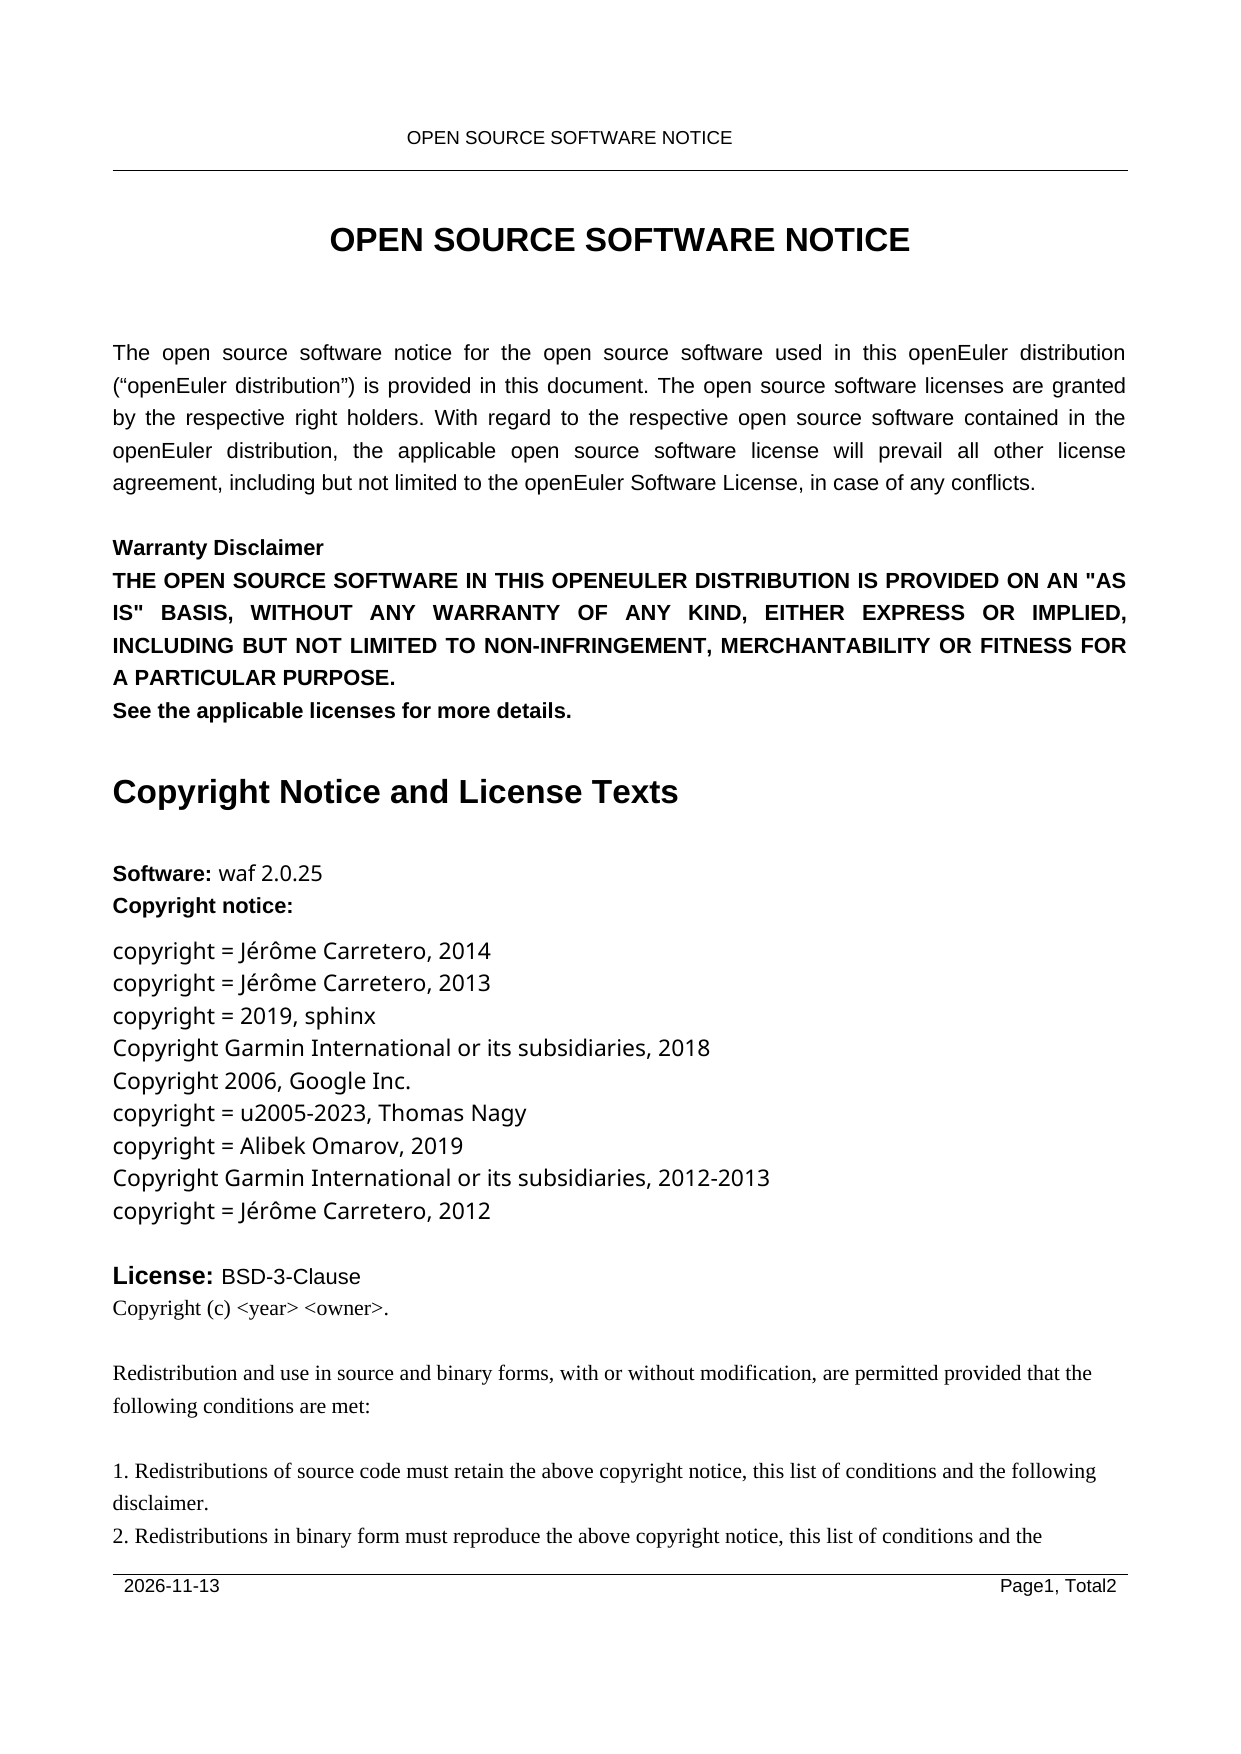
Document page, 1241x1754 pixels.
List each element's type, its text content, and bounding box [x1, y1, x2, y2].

text The open source software notice for the open source software used in this openEuler distribution (“openEuler distribution”) is provided in this document. The open source software licenses are granted by the respective right holders. With regard to the respective open source software contained in the openEuler distribution, the applicable open source software license will prevail all other license agreement, including but not limited to the openEuler Software License, in case of any conflicts. [112, 336, 1128, 499]
text Warranty Disclaimer [112, 531, 1128, 564]
text License: BSD-3-Clause [112, 1259, 1128, 1291]
title Software: waf 2.0.25 [112, 856, 1128, 889]
text copyright = Jérôme Carretero, 2014 copyright = Jérôme Carretero, 2013 copyright = 2019, sphinx ﻿Copyright Garmin International or its subsidiaries, 2018 Copyright 2006, Google Inc. copyright = u2005-2023, Thomas Nagy copyright = Alibek Omarov, 2019 Copyright Garmin International or its subsidiaries, 2012-2013 copyright = Jérôme Carretero, 2012 [112, 934, 1128, 1259]
text THE OPEN SOURCE SOFTWARE IN THIS OPENEULER DISTRIBUTION IS PROVIDED ON AN "AS IS" BASIS, WITHOUT ANY WARRANTY OF ANY KIND, EITHER EXPRESS OR IMPLIED, INCLUDING BUT NOT LIMITED TO NON-INFRINGEMENT, MERCHANTABILITY OR FITNESS FOR A PARTICULAR PURPOSE. See the applicable licenses for more details. [112, 564, 1128, 726]
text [112, 1291, 1128, 1551]
text Copyright notice: [112, 889, 1128, 921]
text Copyright Notice and License Texts [112, 759, 1128, 824]
text OPEN SOURCE SOFTWARE NOTICE [112, 206, 1128, 271]
